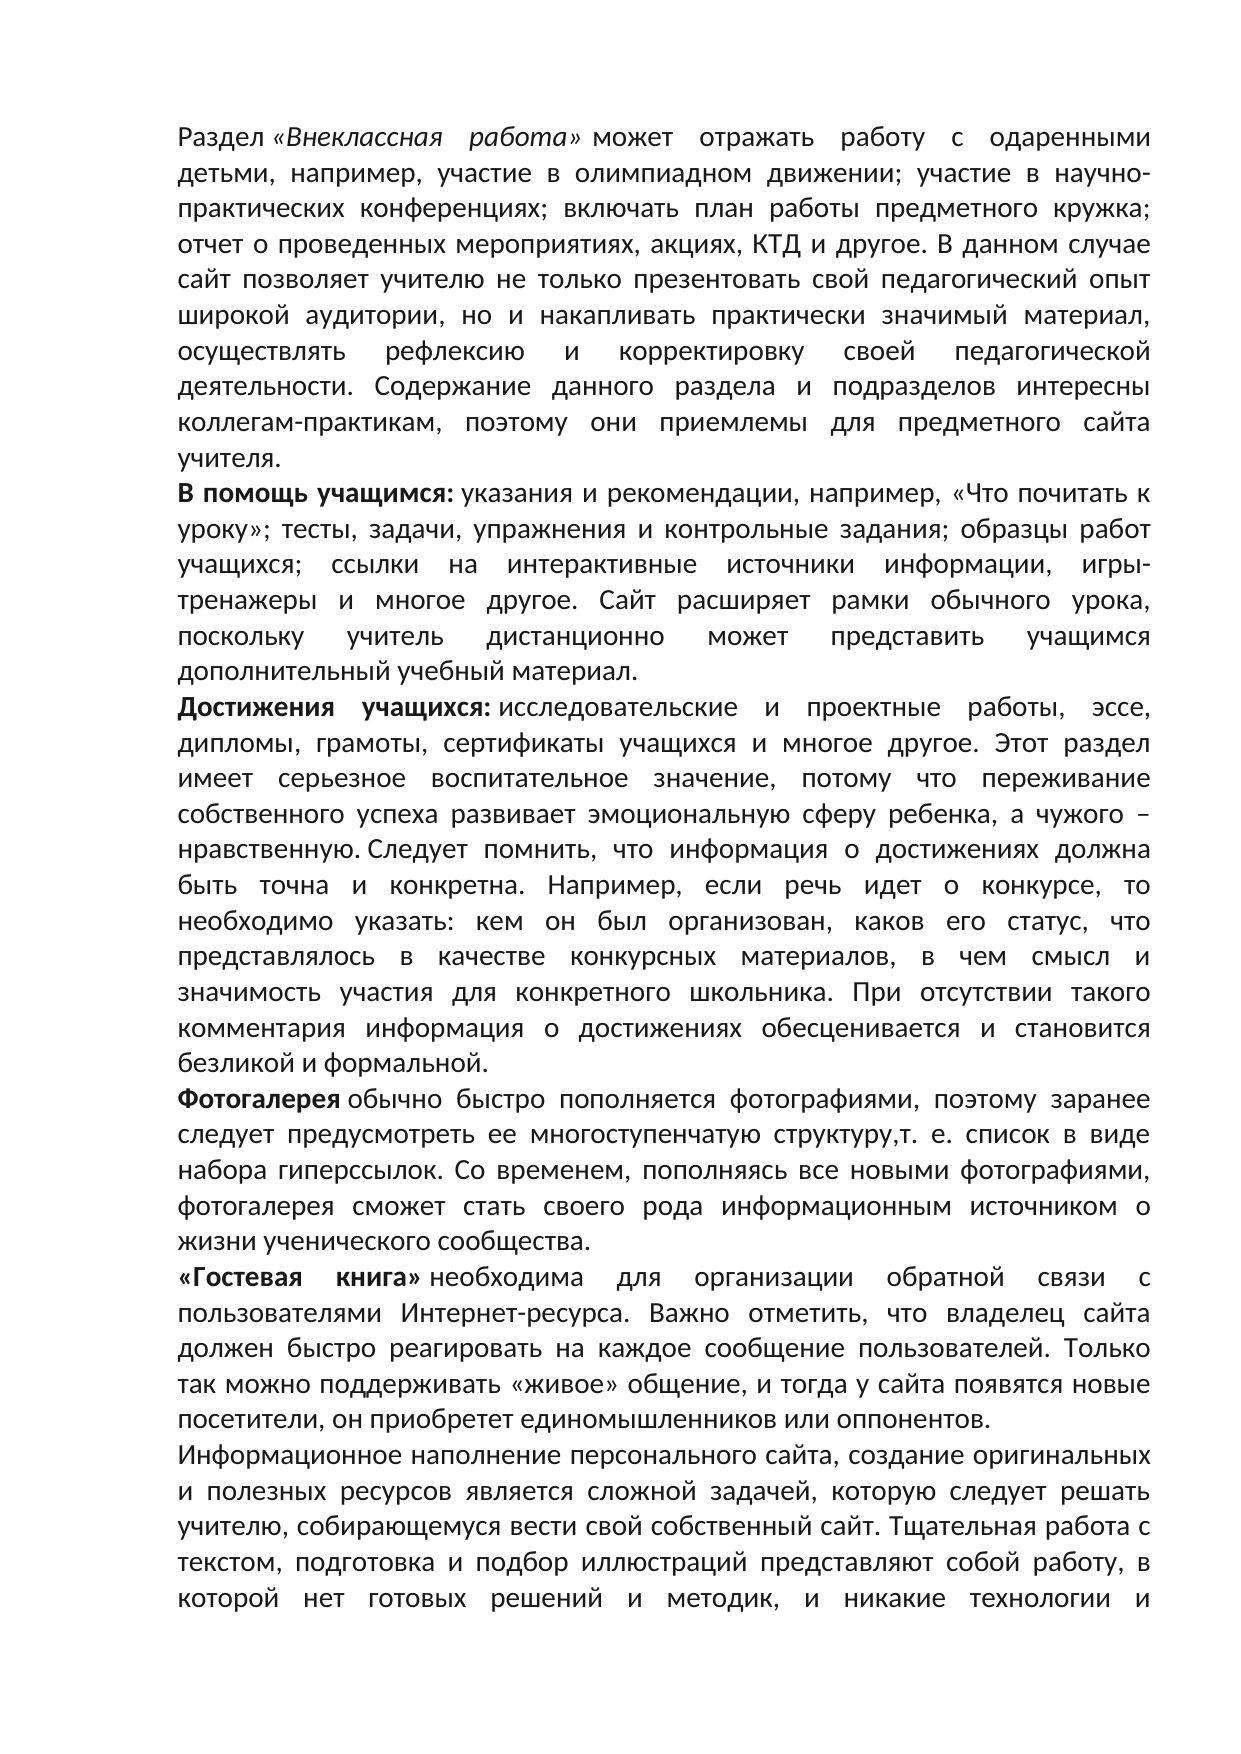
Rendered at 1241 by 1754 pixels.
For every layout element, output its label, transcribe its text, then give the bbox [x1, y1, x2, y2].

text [177, 1436, 1152, 1614]
text В помощь учащимся: указания и рекомендации, например, «Что почитать к уроку»; тесты, задачи, упражнения и контрольные задания; образцы работ учащихся; ссылки на интерактивные источники информации, игры-тренажеры и многое другое. Сайт расширяет рамки обычного урока, поскольку учитель дистанционно может представить учащимся дополнительный учебный материал. [177, 474, 1152, 688]
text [177, 118, 1152, 474]
text Достижения учащихся: исследовательские и проектные работы, эссе, дипломы, грамоты, сертификаты учащихся и многое другое. Этот раздел имеет серьезное воспитательное значение, потому что переживание собственного успеха развивает эмоциональную сферу ребенка, а чужого – нравственную. Следует помнить, что информация о достижениях должна быть точна и конкретна. Например, если речь идет о конкурсе, то необходимо указать: кем он был организован, каков его статус, что представлялось в качестве конкурсных материалов, в чем смысл и значимость участия для конкретного школьника. При отсутствии такого комментария информация о достижениях обесценивается и становится безликой и формальной. [177, 688, 1152, 1080]
text «Гостевая книга» необходима для организации обратной связи с пользователями Интернет-ресурса. Важно отметить, что владелец сайта должен быстро реагировать на каждое сообщение пользователей. Только так можно поддерживать «живое» общение, и тогда у сайта появятся новые посетители, он приобретет единомышленников или оппонентов. [177, 1258, 1152, 1436]
text Фотогалерея обычно быстро пополняется фотографиями, поэтому заранее следует предусмотреть ее многоступенчатую структуру,т. е. список в виде набора гиперссылок. Со временем, пополняясь все новыми фотографиями, фотогалерея сможет стать своего рода информационным источником о жизни ученического сообщества. [177, 1080, 1152, 1258]
